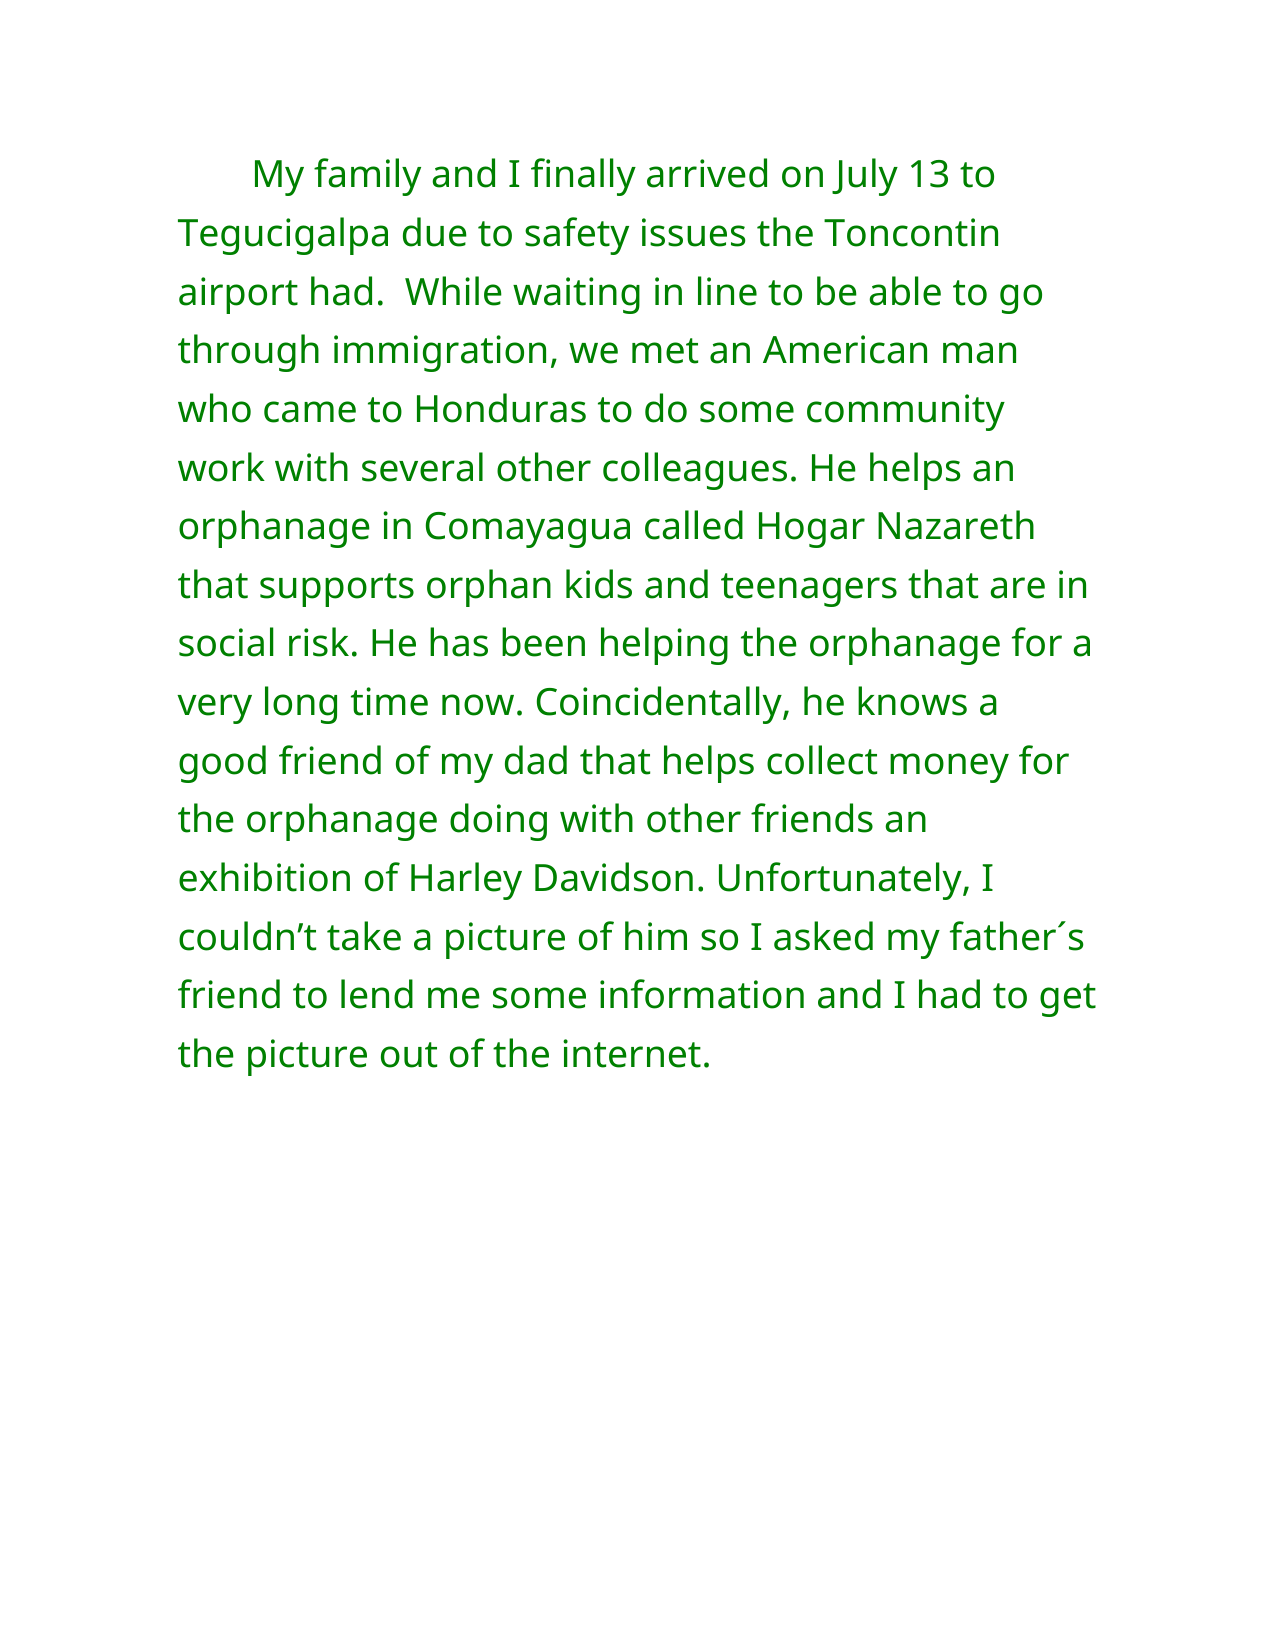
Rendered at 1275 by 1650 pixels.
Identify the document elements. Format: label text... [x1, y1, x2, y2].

text My family and I finally arrived on July 13 to Tegucigalpa due to safety issues the Toncontin airport had. While waiting in line to be able to go through immigration, we met an American man who came to Honduras to do some community work with several other colleagues. He helps an orphanage in Comayagua called Hogar Nazareth that supports orphan kids and teenagers that are in social risk. He has been helping the orphanage for a very long time now. Coincidentally, he knows a good friend of my dad that helps collect money for the orphanage doing with other friends an exhibition of Harley Davidson. Unfortunately, I couldn’t take a picture of him so I asked my father´s friend to lend me some information and I had to get the picture out of the internet. [177, 148, 1098, 1078]
